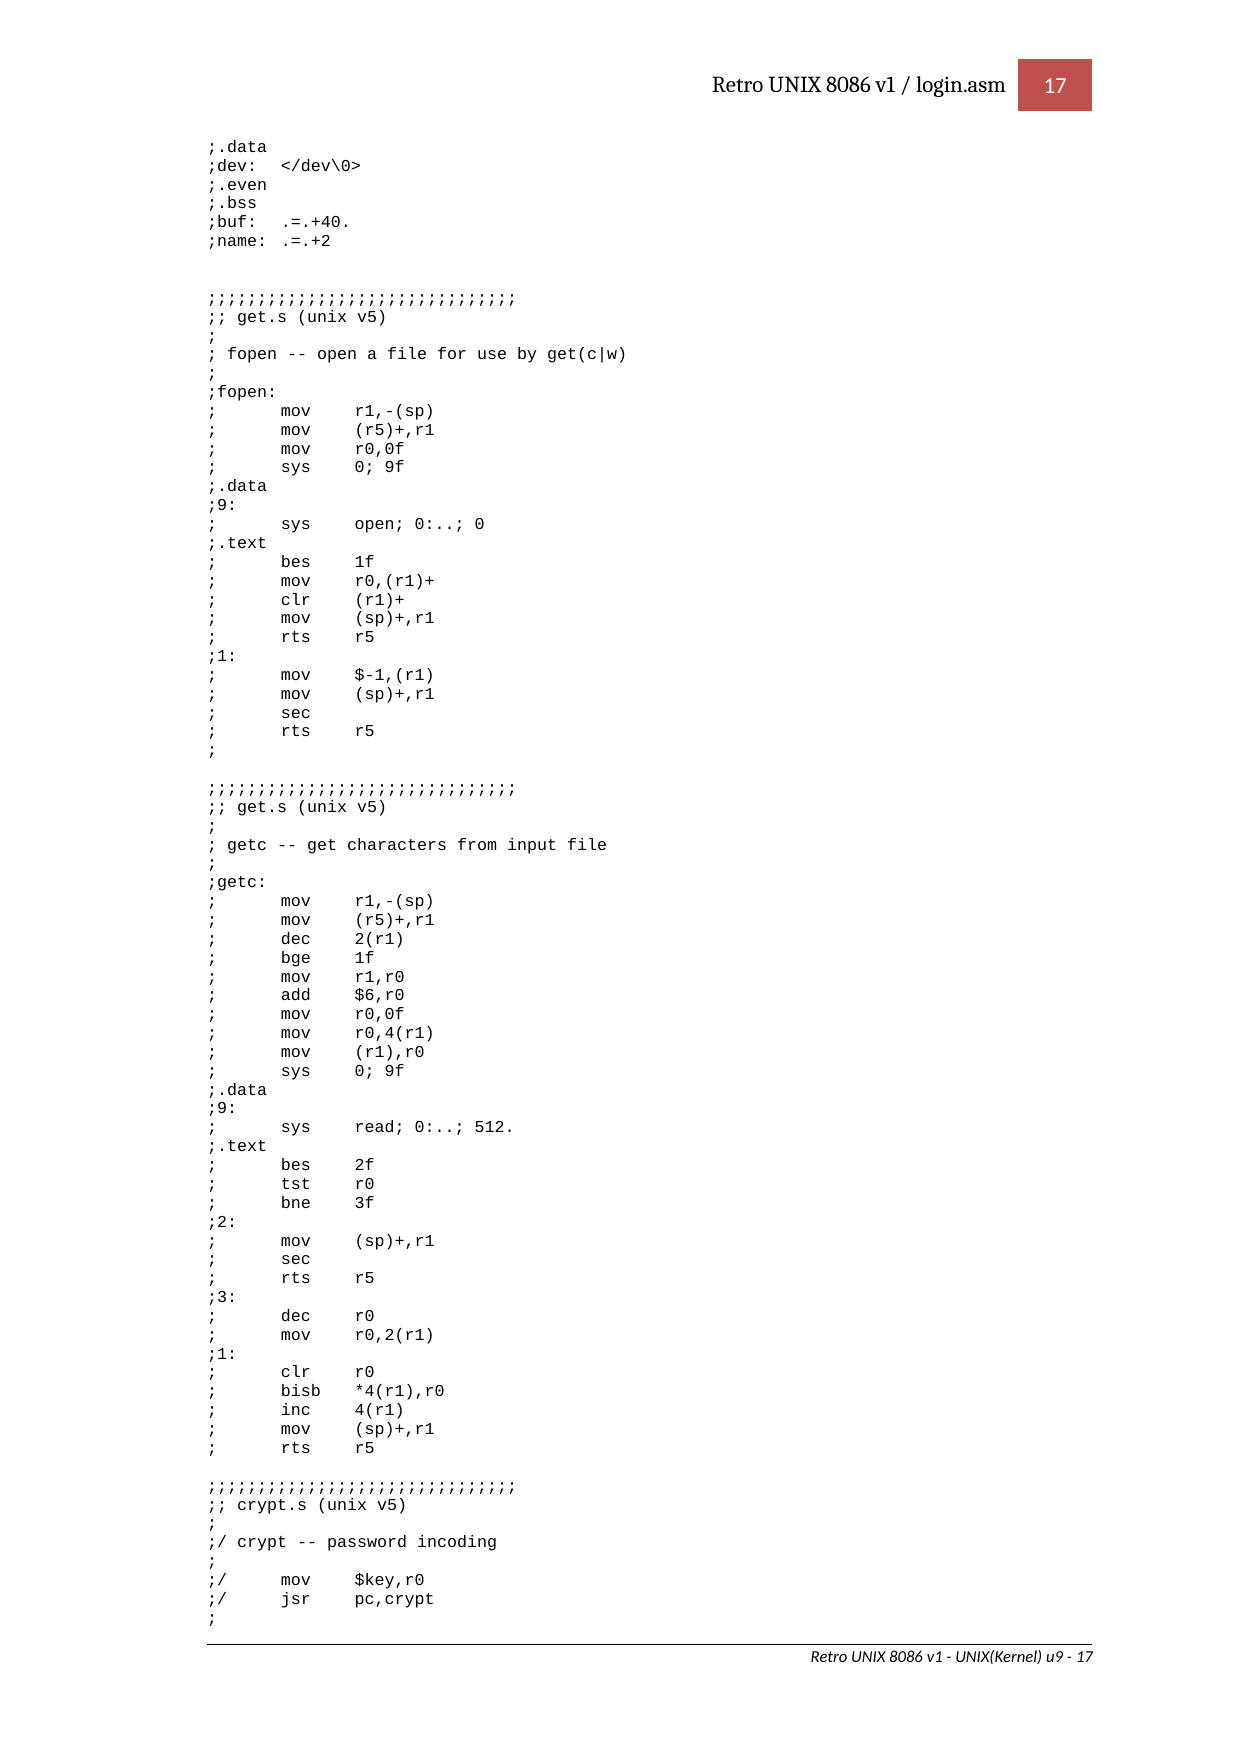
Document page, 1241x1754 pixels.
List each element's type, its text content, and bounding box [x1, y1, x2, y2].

text ; [207, 1609, 1092, 1628]
text ; clr (r1)+ [207, 591, 1092, 610]
text ;.text [207, 1138, 1092, 1157]
text ; bisb *4(r1),r0 [207, 1383, 1092, 1402]
text ;/ jsr pc,crypt [207, 1590, 1092, 1609]
text ; getc -- get characters from input file [207, 836, 1092, 855]
text ; bes 1f [207, 553, 1092, 572]
text ;9: [207, 497, 1092, 516]
text ; mov (sp)+,r1 [207, 1421, 1092, 1439]
text ;.text [207, 534, 1092, 553]
text ; [207, 742, 1092, 761]
text ; [207, 855, 1092, 874]
text ; sys 0; 9f [207, 459, 1092, 478]
text ; mov $-1,(r1) [207, 666, 1092, 685]
text ; mov r0,0f [207, 440, 1092, 459]
text ; tst r0 [207, 1176, 1092, 1194]
text ; mov r0,4(r1) [207, 1025, 1092, 1043]
text ;; get.s (unix v5) [207, 798, 1092, 817]
text ;/ crypt -- password incoding [207, 1534, 1092, 1553]
text ; mov (r5)+,r1 [207, 421, 1092, 440]
text ; mov r1,-(sp) [207, 402, 1092, 421]
text ; mov (sp)+,r1 [207, 1232, 1092, 1251]
text ; [207, 327, 1092, 346]
text ; mov (r5)+,r1 [207, 912, 1092, 930]
text ; mov r0,(r1)+ [207, 572, 1092, 591]
text ;dev: </dev\0> [207, 157, 1092, 176]
text ;;;;;;;;;;;;;;;;;;;;;;;;;;;;;;; [207, 1477, 1092, 1496]
text ;.data [207, 478, 1092, 497]
text ; bes 2f [207, 1157, 1092, 1176]
text ; sys 0; 9f [207, 1062, 1092, 1081]
text ; dec 2(r1) [207, 930, 1092, 949]
text ;name: .=.+2 [207, 233, 1092, 252]
text ;;;;;;;;;;;;;;;;;;;;;;;;;;;;;;; [207, 289, 1092, 308]
text ; sys read; 0:..; 512. [207, 1119, 1092, 1138]
text ; sec [207, 1251, 1092, 1270]
text ;buf: .=.+40. [207, 214, 1092, 233]
text ; dec r0 [207, 1307, 1092, 1326]
text ; clr r0 [207, 1364, 1092, 1383]
text ;.data [207, 1081, 1092, 1100]
text ; mov r1,-(sp) [207, 893, 1092, 912]
text ;1: [207, 648, 1092, 666]
text ; [207, 1515, 1092, 1534]
text ; [207, 1553, 1092, 1571]
text ; [207, 817, 1092, 836]
text ; mov (sp)+,r1 [207, 685, 1092, 704]
text ;; crypt.s (unix v5) [207, 1496, 1092, 1515]
text ;.data [207, 138, 1092, 157]
text ;.even [207, 176, 1092, 195]
text ;/ mov $key,r0 [207, 1571, 1092, 1590]
text ;fopen: [207, 384, 1092, 402]
text ; fopen -- open a file for use by get(c|w) [207, 346, 1092, 365]
text ; rts r5 [207, 1270, 1092, 1289]
text ;.bss [207, 195, 1092, 214]
text ; mov r0,2(r1) [207, 1326, 1092, 1345]
text ;1: [207, 1345, 1092, 1364]
text ; bge 1f [207, 949, 1092, 968]
text ; mov (r1),r0 [207, 1043, 1092, 1062]
text ; mov r1,r0 [207, 968, 1092, 987]
text ; rts r5 [207, 723, 1092, 742]
text ; mov r0,0f [207, 1006, 1092, 1025]
text ; [207, 365, 1092, 384]
text ;3: [207, 1289, 1092, 1307]
text ;2: [207, 1213, 1092, 1232]
text ; mov (sp)+,r1 [207, 610, 1092, 629]
text ;;;;;;;;;;;;;;;;;;;;;;;;;;;;;;; [207, 779, 1092, 798]
text ; rts r5 [207, 1439, 1092, 1458]
text ; sys open; 0:..; 0 [207, 516, 1092, 534]
text ; rts r5 [207, 629, 1092, 648]
text ;; get.s (unix v5) [207, 308, 1092, 327]
text ; bne 3f [207, 1194, 1092, 1213]
text ; add $6,r0 [207, 987, 1092, 1006]
text ; sec [207, 704, 1092, 723]
text ;9: [207, 1100, 1092, 1119]
text ;getc: [207, 874, 1092, 893]
text ; inc 4(r1) [207, 1402, 1092, 1421]
